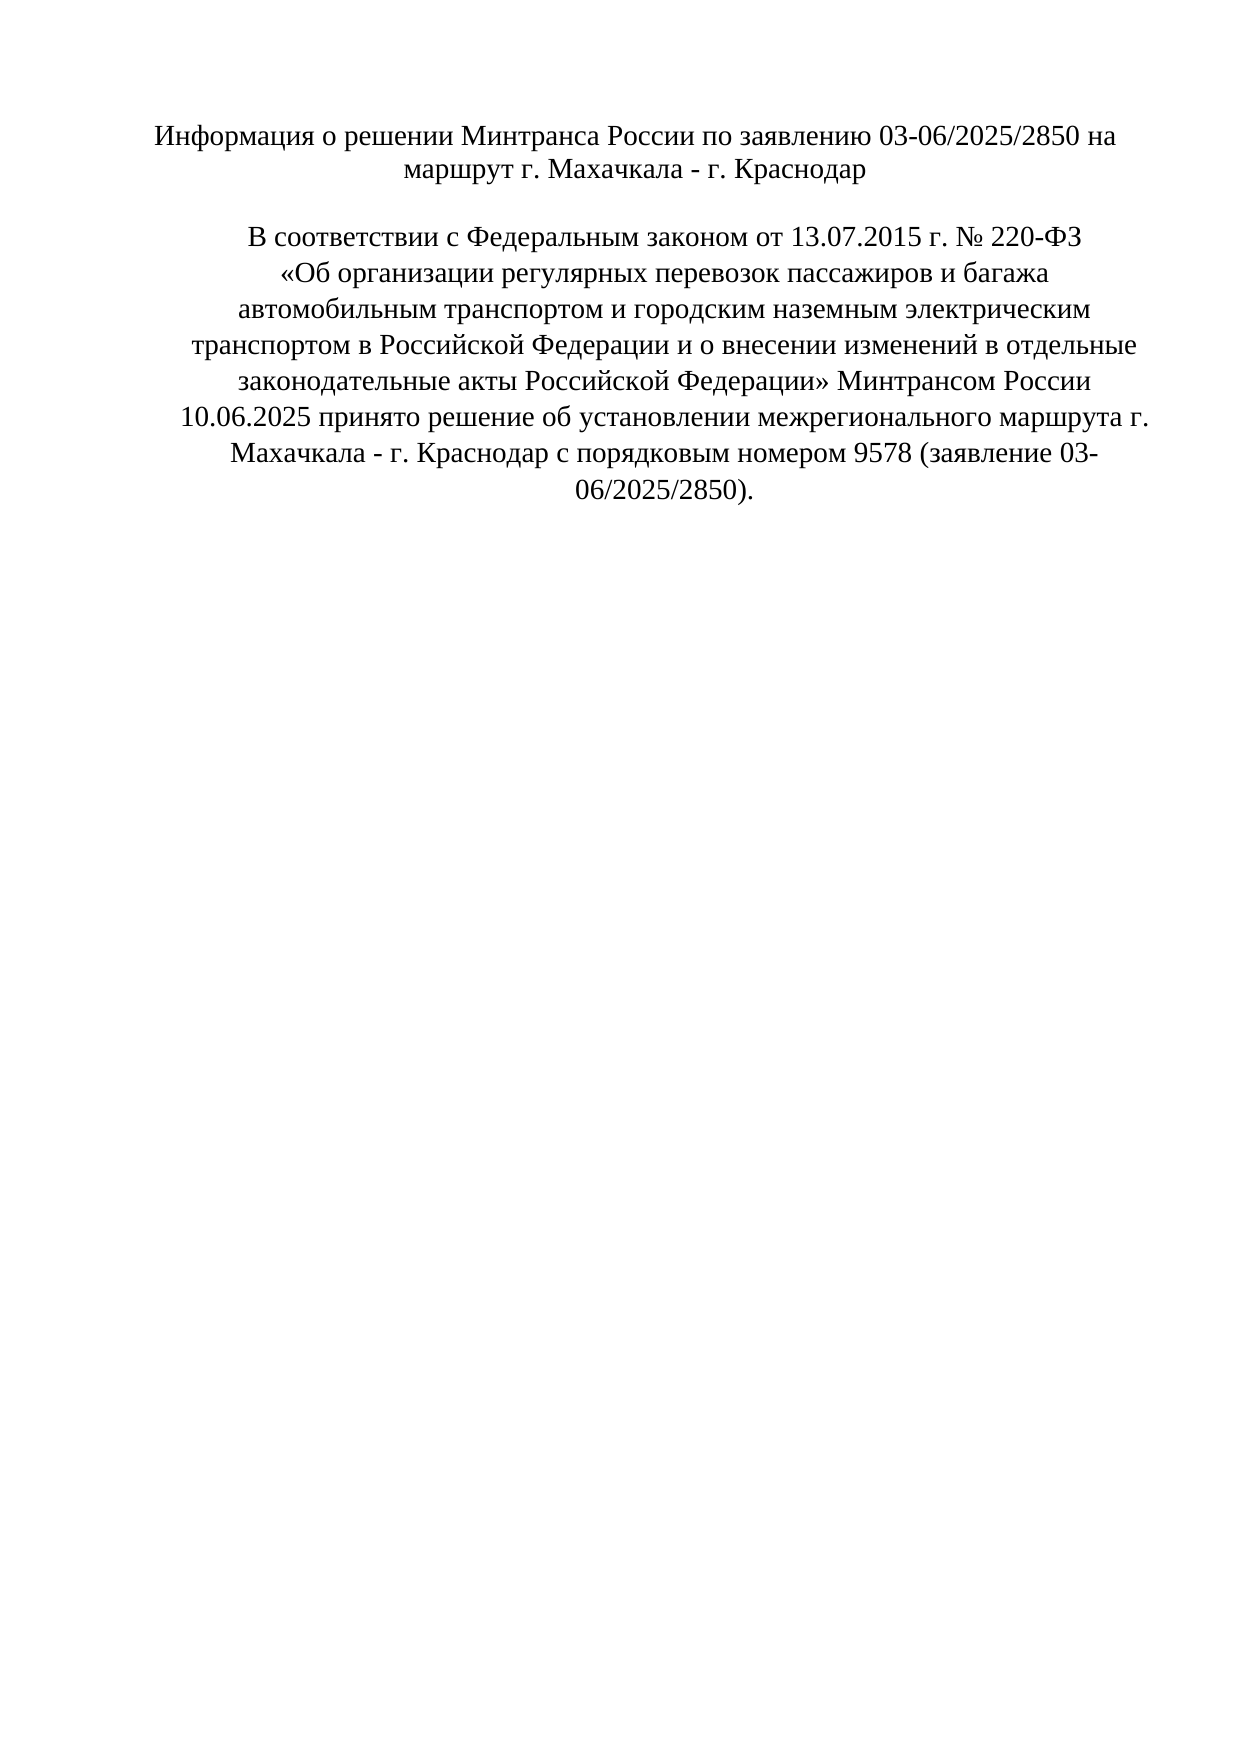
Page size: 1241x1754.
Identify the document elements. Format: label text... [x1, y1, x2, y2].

text Информация о решении Минтранса России по заявлению 03-06/2025/2850 на маршрут г. Махачкала - г. Краснодар [118, 118, 1152, 185]
text В соответствии с Федеральным законом от 13.07.2015 г. № 220-ФЗ «Об организации регулярных перевозок пассажиров и багажа автомобильным транспортом и городским наземным электрическим транспортом в Российской Федерации и о внесении изменений в отдельные законодательные акты Российской Федерации» Минтрансом России 10.06.2025 принято решение об установлении межрегионального маршрута г. Махачкала - г. Краснодар с порядковым номером 9578 (заявление 03-06/2025/2850). [177, 219, 1152, 505]
